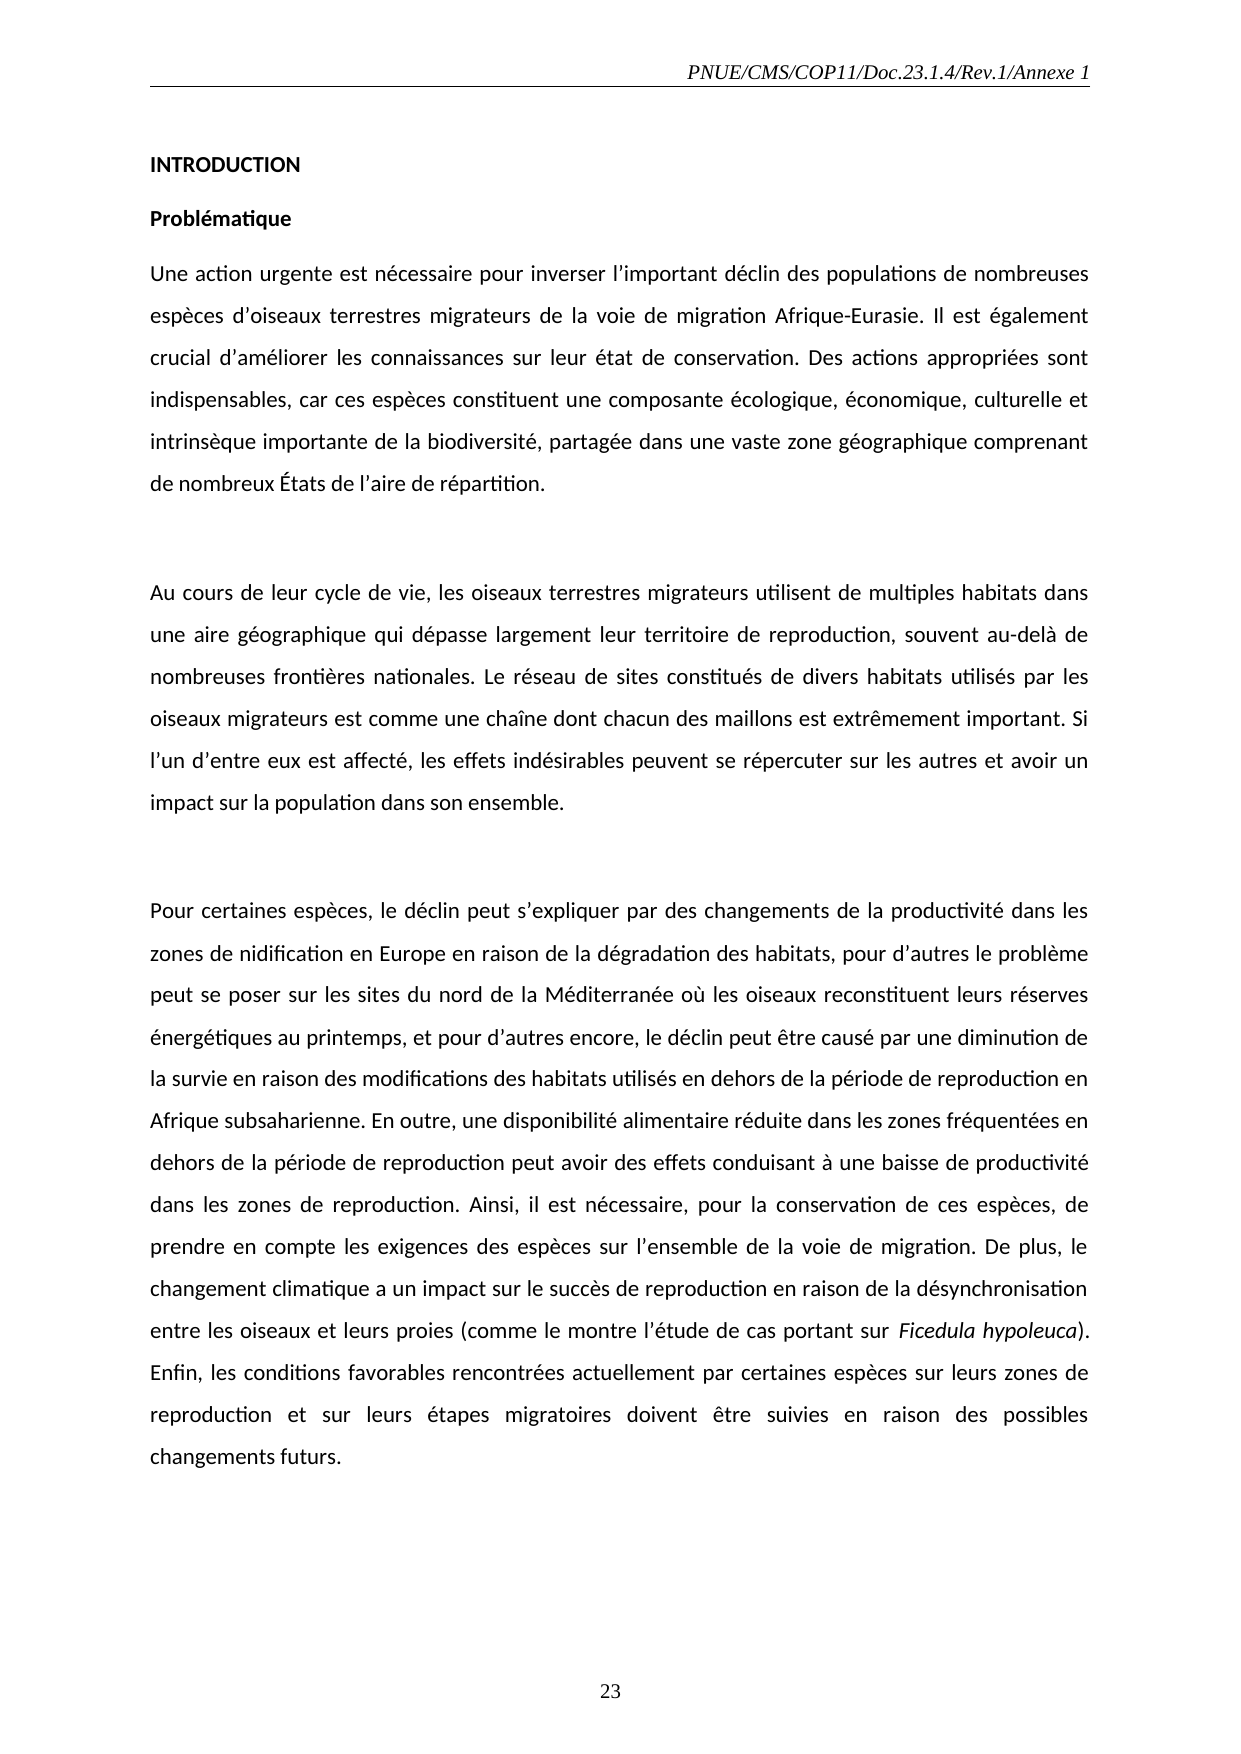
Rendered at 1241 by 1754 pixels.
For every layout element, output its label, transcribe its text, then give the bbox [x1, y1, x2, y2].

text Pour certaines espèces, le déclin peut s’expliquer par des changements de la productivité dans les zones de nidification en Europe en raison de la dégradation des habitats, pour d’autres le problème peut se poser sur les sites du nord de la Méditerranée où les oiseaux reconstituent leurs réserves énergétiques au printemps, et pour d’autres encore, le déclin peut être causé par une diminution de la survie en raison des modifications des habitats utilisés en dehors de la période de reproduction en Afrique subsaharienne. En outre, une disponibilité alimentaire réduite dans les zones fréquentées en dehors de la période de reproduction peut avoir des effets conduisant à une baisse de productivité dans les zones de reproduction. Ainsi, il est nécessaire, pour la conservation de ces espèces, de prendre en compte les exigences des espèces sur l’ensemble de la voie de migration. De plus, le changement climatique a un impact sur le succès de reproduction en raison de la désynchronisation entre les oiseaux et leurs proies (comme le montre l’étude de cas portant sur Ficedula hypoleuca). Enfin, les conditions favorables rencontrées actuellement par certaines espèces sur leurs zones de reproduction et sur leurs étapes migratoires doivent être suivies en raison des possibles changements futurs. [150, 897, 1090, 1470]
text INTRODUCTION [150, 150, 1090, 178]
text Problématique [150, 204, 1090, 232]
text Au cours de leur cycle de vie, les oiseaux terrestres migrateurs utilisent de multiples habitats dans une aire géographique qui dépasse largement leur territoire de reproduction, souvent au-delà de nombreuses frontières nationales. Le réseau de sites constitués de divers habitats utilisés par les oiseaux migrateurs est comme une chaîne dont chacun des maillons est extrêmement important. Si l’un d’entre eux est affecté, les effets indésirables peuvent se répercuter sur les autres et avoir un impact sur la population dans son ensemble. [150, 578, 1090, 816]
text Une action urgente est nécessaire pour inverser l’important déclin des populations de nombreuses espèces d’oiseaux terrestres migrateurs de la voie de migration Afrique-Eurasie. Il est également crucial d’améliorer les connaissances sur leur état de conservation. Des actions appropriées sont indispensables, car ces espèces constituent une composante écologique, économique, culturelle et intrinsèque importante de la biodiversité, partagée dans une vaste zone géographique comprenant de nombreux États de l’aire de répartition. [150, 259, 1090, 497]
